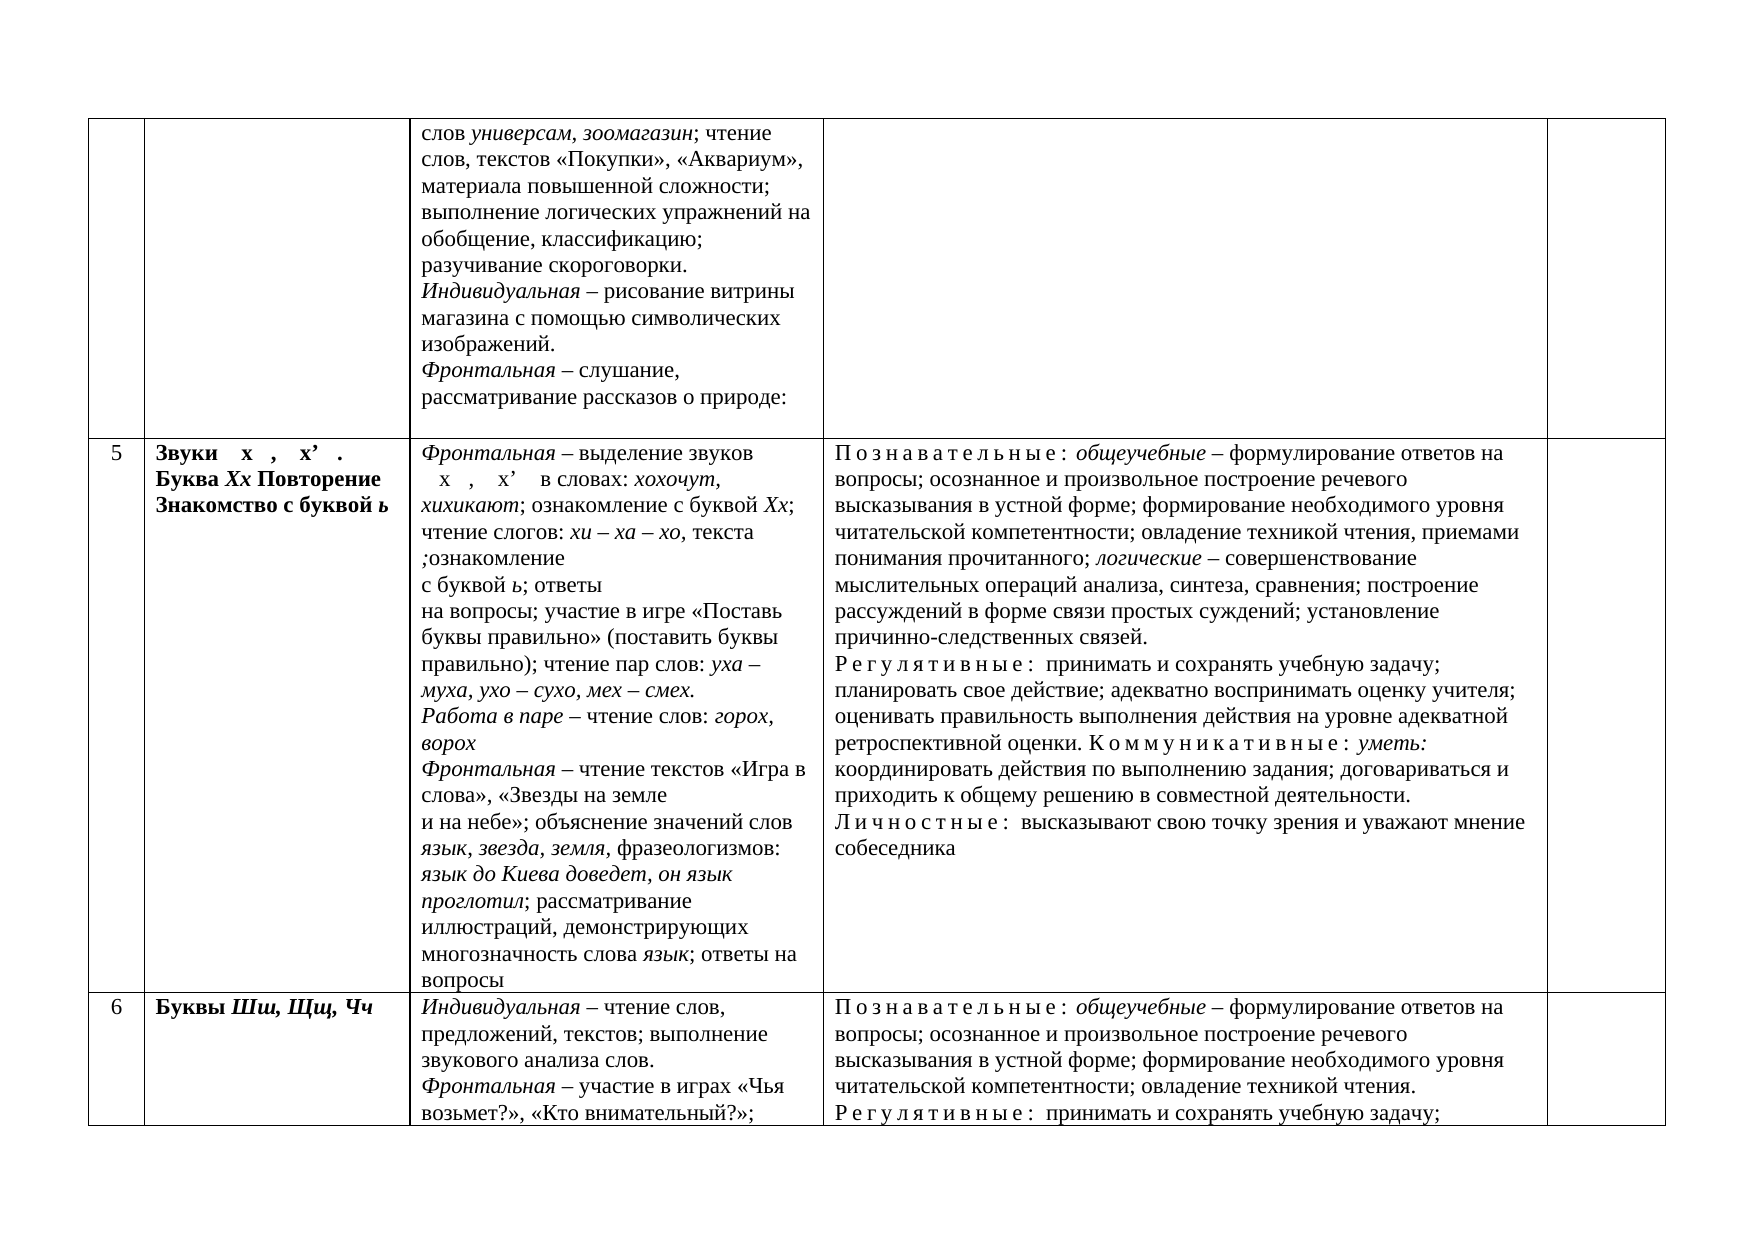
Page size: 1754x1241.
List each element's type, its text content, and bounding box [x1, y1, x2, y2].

table_cell 5 [89, 439, 144, 992]
table_cell [1548, 993, 1665, 1125]
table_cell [411, 993, 823, 1125]
table_cell [1548, 119, 1665, 438]
table_cell Буквы Шш, Щщ, Чч [145, 993, 409, 1125]
table_cell Познавательные: общеучебные – формулирование ответов на вопросы; осознанное и произвольное построение речевого высказывания в устной форме; формирование необходимого уровня читательской компетентности; овладение техникой чтения, приемами понимания прочитанного; логические – совершенствование мыслительных операций анализа, синтеза, сравнения; построение рассуждений в форме связи простых суждений; установление причинно-следственных связей. Регулятивные: принимать и сохранять учебную задачу; планировать свое действие; адекватно воспринимать оценку учителя; оценивать правильность выполнения действия на уровне адекватной ретроспективной оценки. Коммуникативные: уметь: координировать действия по выполнению задания; договариваться и приходить к общему решению в совместной деятельности. Личностные: высказывают свою точку зрения и уважают мнение собеседника [824, 439, 1547, 992]
table_cell Звуки х, х’. Буква Хх Повторение Знакомство с буквой ь [145, 439, 409, 992]
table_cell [824, 993, 1547, 1125]
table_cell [411, 119, 823, 438]
table_cell 4 [89, 119, 144, 438]
table_cell [1548, 439, 1665, 992]
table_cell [145, 119, 409, 438]
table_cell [824, 119, 1547, 438]
table_cell Фронтальная – выделение звуков х, х’ в словах: хохочут, хихикают; ознакомление с буквой Хх; чтение слогов: хи – ха – хо, текста ;ознакомление с буквой ь; ответы на вопросы; участие в игре «Поставь буквы правильно» (поставить буквы правильно); чтение пар слов: уха – муха, ухо – сухо, мех – смех. Работа в паре – чтение слов: горох, ворох Фронтальная – чтение текстов «Игра в слова», «Звезды на земле и на небе»; объяснение значений слов язык, звезда, земля, фразеологизмов: язык до Киева доведет, он язык проглотил; рассматривание иллюстраций, демонстрирующих многозначность слова язык; ответы на вопросы [411, 439, 823, 992]
table_cell 6 [89, 993, 144, 1125]
